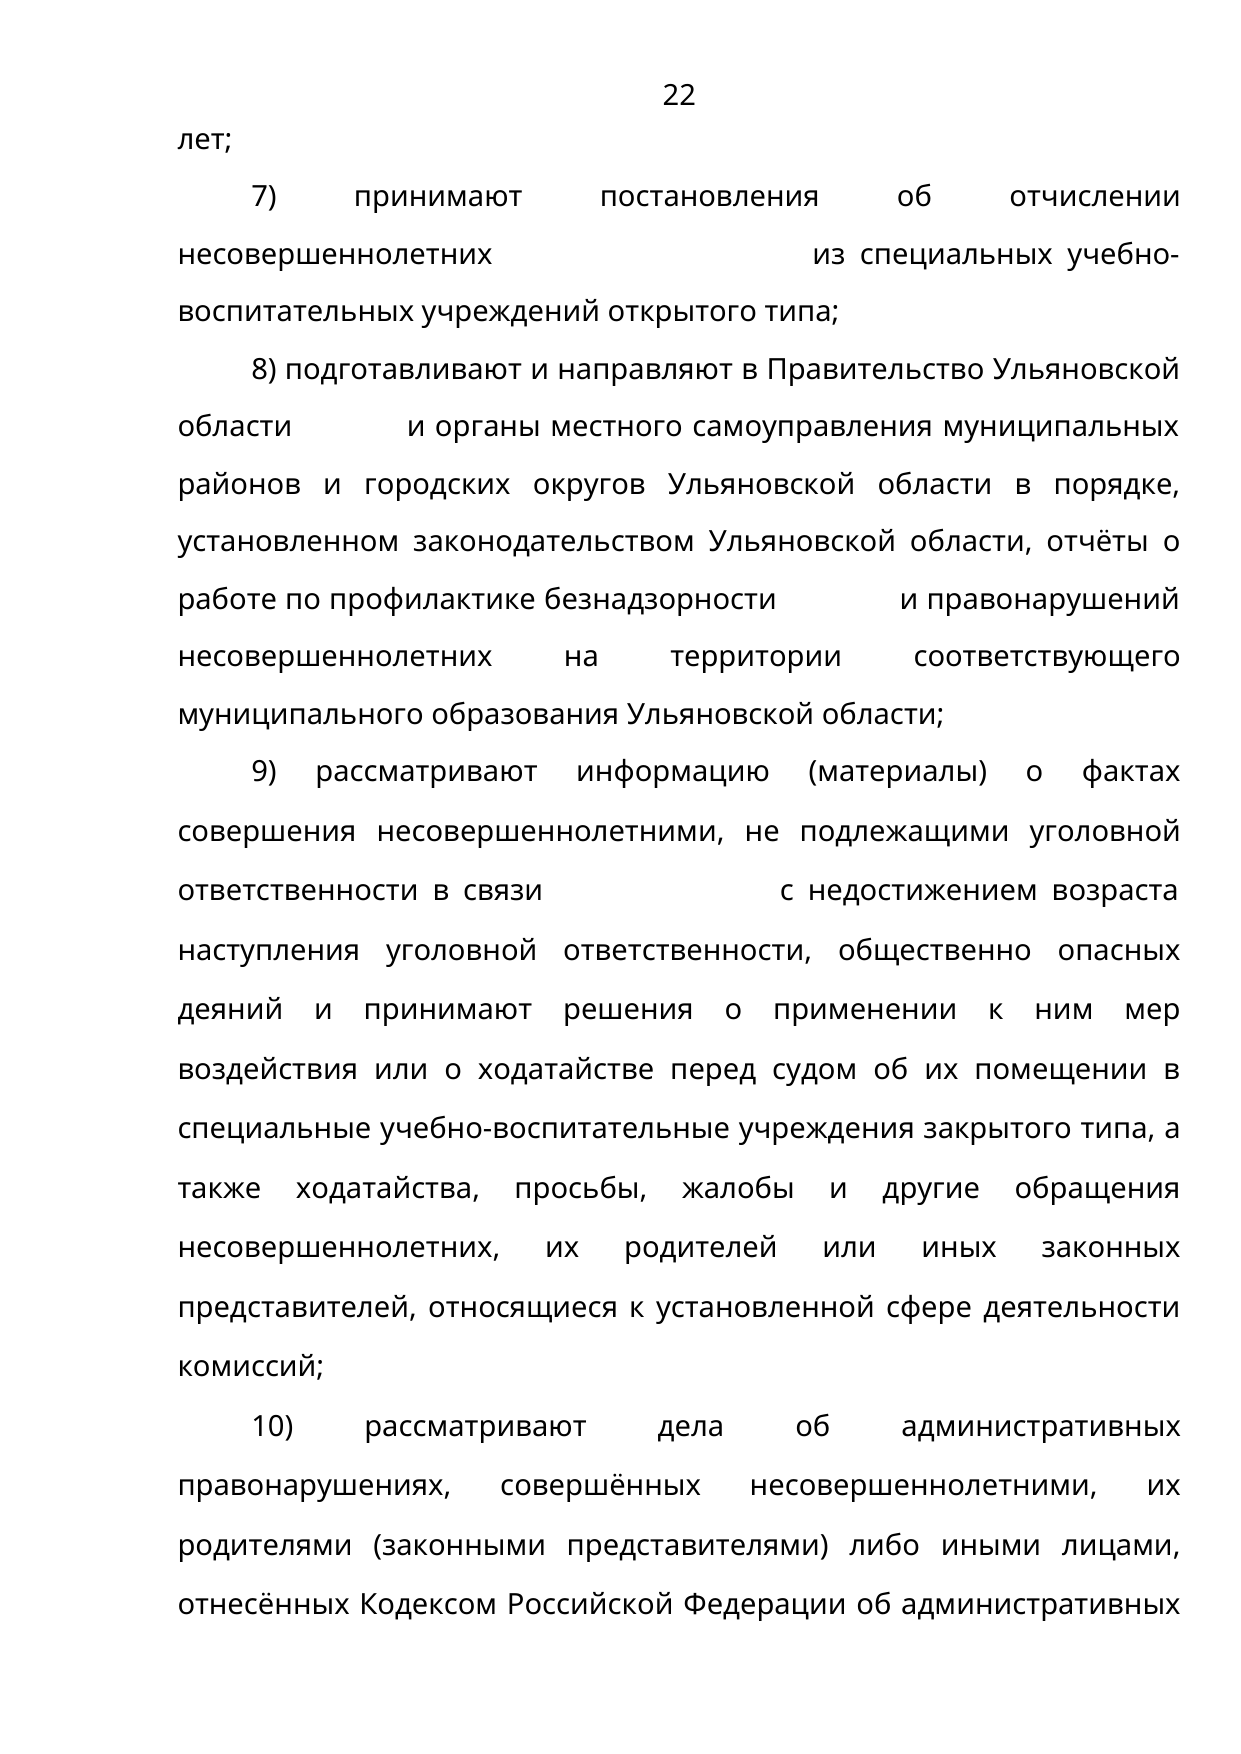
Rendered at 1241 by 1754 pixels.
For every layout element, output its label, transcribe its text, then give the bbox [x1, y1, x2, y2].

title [177, 1405, 1181, 1623]
title 7) принимают постановления об отчислении несовершеннолетних из специальных учебно-воспитательных учреждений открытого типа; [177, 176, 1181, 330]
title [177, 118, 1181, 158]
title 9) рассматривают информацию (материалы) о фактах совершения несовершеннолетними, не подлежащими уголовной ответственности в связи с недостижением возраста наступления уголовной ответственности, общественно опасных деяний и принимают решения о применении к ним мер воздействия или о ходатайстве перед судом об их помещении в специальные учебно-воспитательные учреждения закрытого типа, а также ходатайства, просьбы, жалобы и другие обращения несовершеннолетних, их родителей или иных законных представителей, относящиеся к установленной сфере деятельности комиссий; [177, 751, 1181, 1385]
title 8) подготавливают и направляют в Правительство Ульяновской области и органы местного самоуправления муниципальных районов и городских округов Ульяновской области в порядке, установленном законодательством Ульяновской области, отчёты о работе по профилактике безнадзорности и правонарушений несовершеннолетних на территории соответствующего муниципального образования Ульяновской области; [177, 348, 1181, 733]
